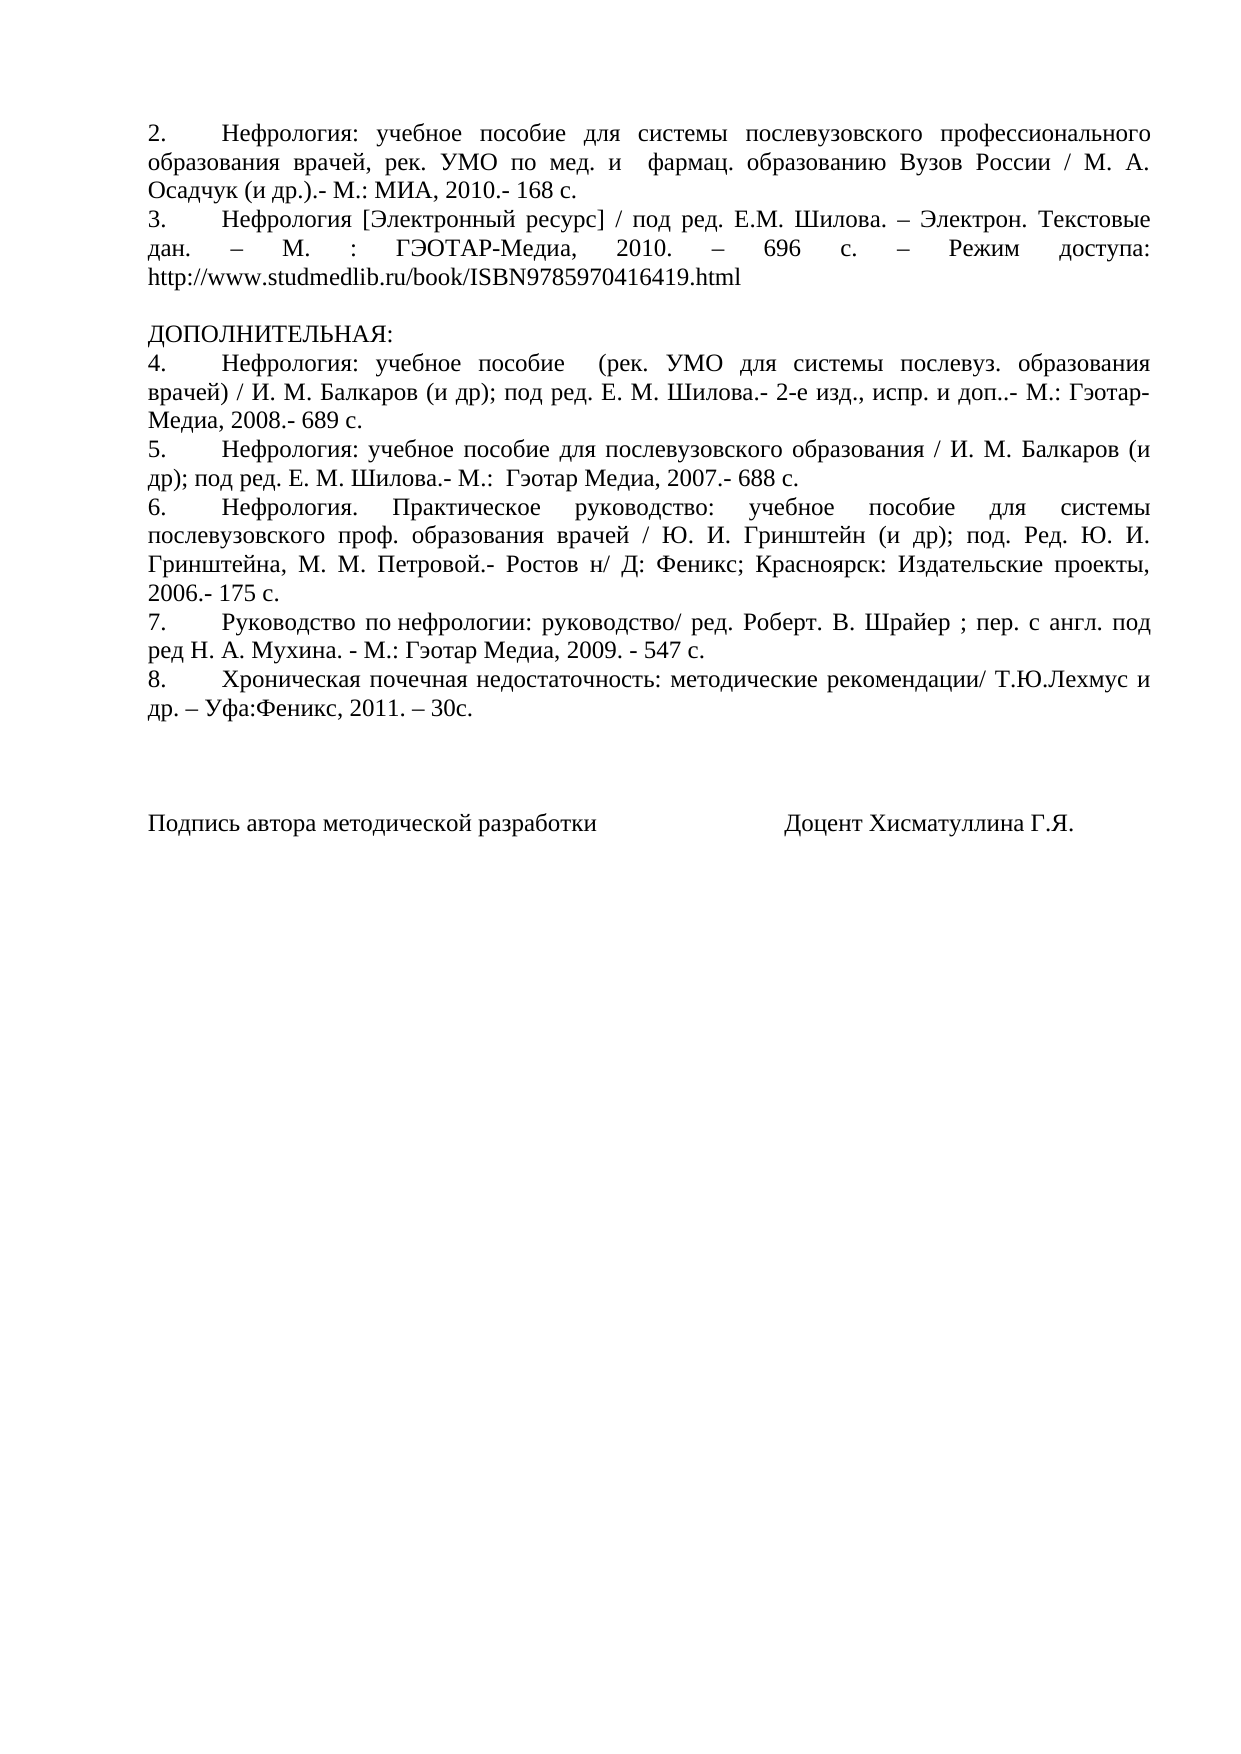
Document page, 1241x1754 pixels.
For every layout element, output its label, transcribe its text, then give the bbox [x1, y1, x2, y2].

text ДОПОЛНИТЕЛЬНАЯ: [148, 319, 1152, 348]
text Подпись автора методической разработки Доцент Хисматуллина Г.Я. [148, 808, 1152, 837]
list Нефрология [Электронный ресурс] / под ред. Е.М. Шилова. – Электрон. Текстовые дан. – М. : ГЭОТАР-Медиа, 2010. – 696 с. – Режим доступа: http://www.studmedlib.ru/book/ISBN9785970416419.html [148, 204, 1152, 291]
list Нефрология. Практическое руководство: учебное пособие для системы послевузовского проф. образования врачей / Ю. И. Гринштейн (и др); под. Ред. Ю. И. Гринштейна, М. М. Петровой.- Ростов н/ Д: Феникс; Красноярск: Издательские проекты, 2006.- 175 с. [148, 492, 1152, 607]
list Нефрология: учебное пособие для системы послевузовского профессионального образования врачей, рек. УМО по мед. и фармац. образованию Вузов России / М. А. Осадчук (и др.).- М.: МИА, 2010.- 168 с. [148, 118, 1152, 204]
list Руководство по нефрологии: руководство/ ред. Роберт. В. Шрайер ; пер. с англ. под ред Н. А. Мухина. - М.: Гэотар Медиа, 2009. - 547 с. [148, 607, 1152, 664]
list Нефрология: учебное пособие для послевузовского образования / И. М. Балкаров (и др); под ред. Е. М. Шилова.- М.: Гэотар Медиа, 2007.- 688 с. [148, 434, 1152, 492]
list Нефрология: учебное пособие (рек. УМО для системы послевуз. образования врачей) / И. М. Балкаров (и др); под ред. Е. М. Шилова.- 2-е изд., испр. и доп..- М.: Гэотар- Медиа, 2008.- 689 с. [148, 348, 1152, 434]
list Хроническая почечная недостаточность: методические рекомендации/ Т.Ю.Лехмус и др. – Уфа:Феникс, 2011. – 30с. [148, 664, 1152, 722]
